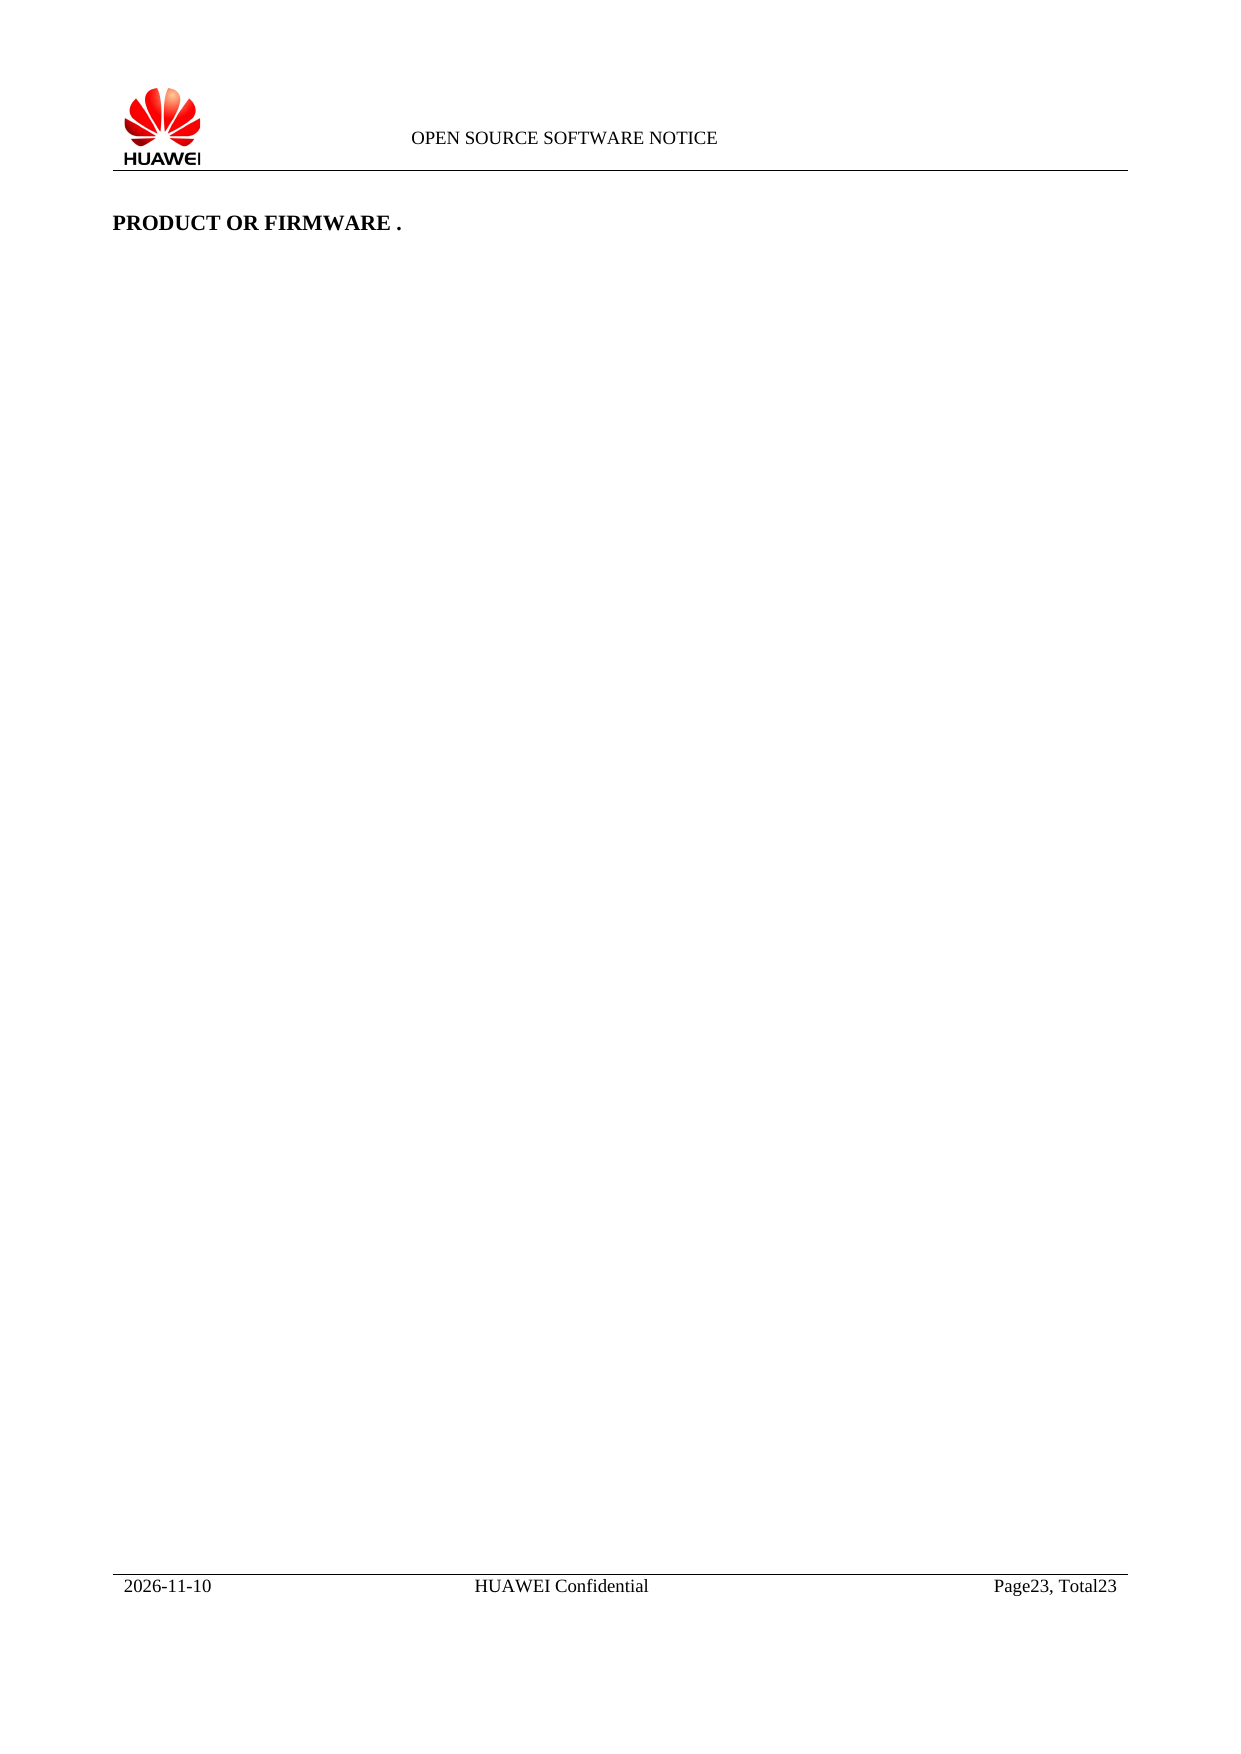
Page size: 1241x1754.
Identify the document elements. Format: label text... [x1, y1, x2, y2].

text This offer is valid for three years from the moment we distributed the product or firmware . [112, 206, 1128, 239]
picture [124, 88, 201, 165]
